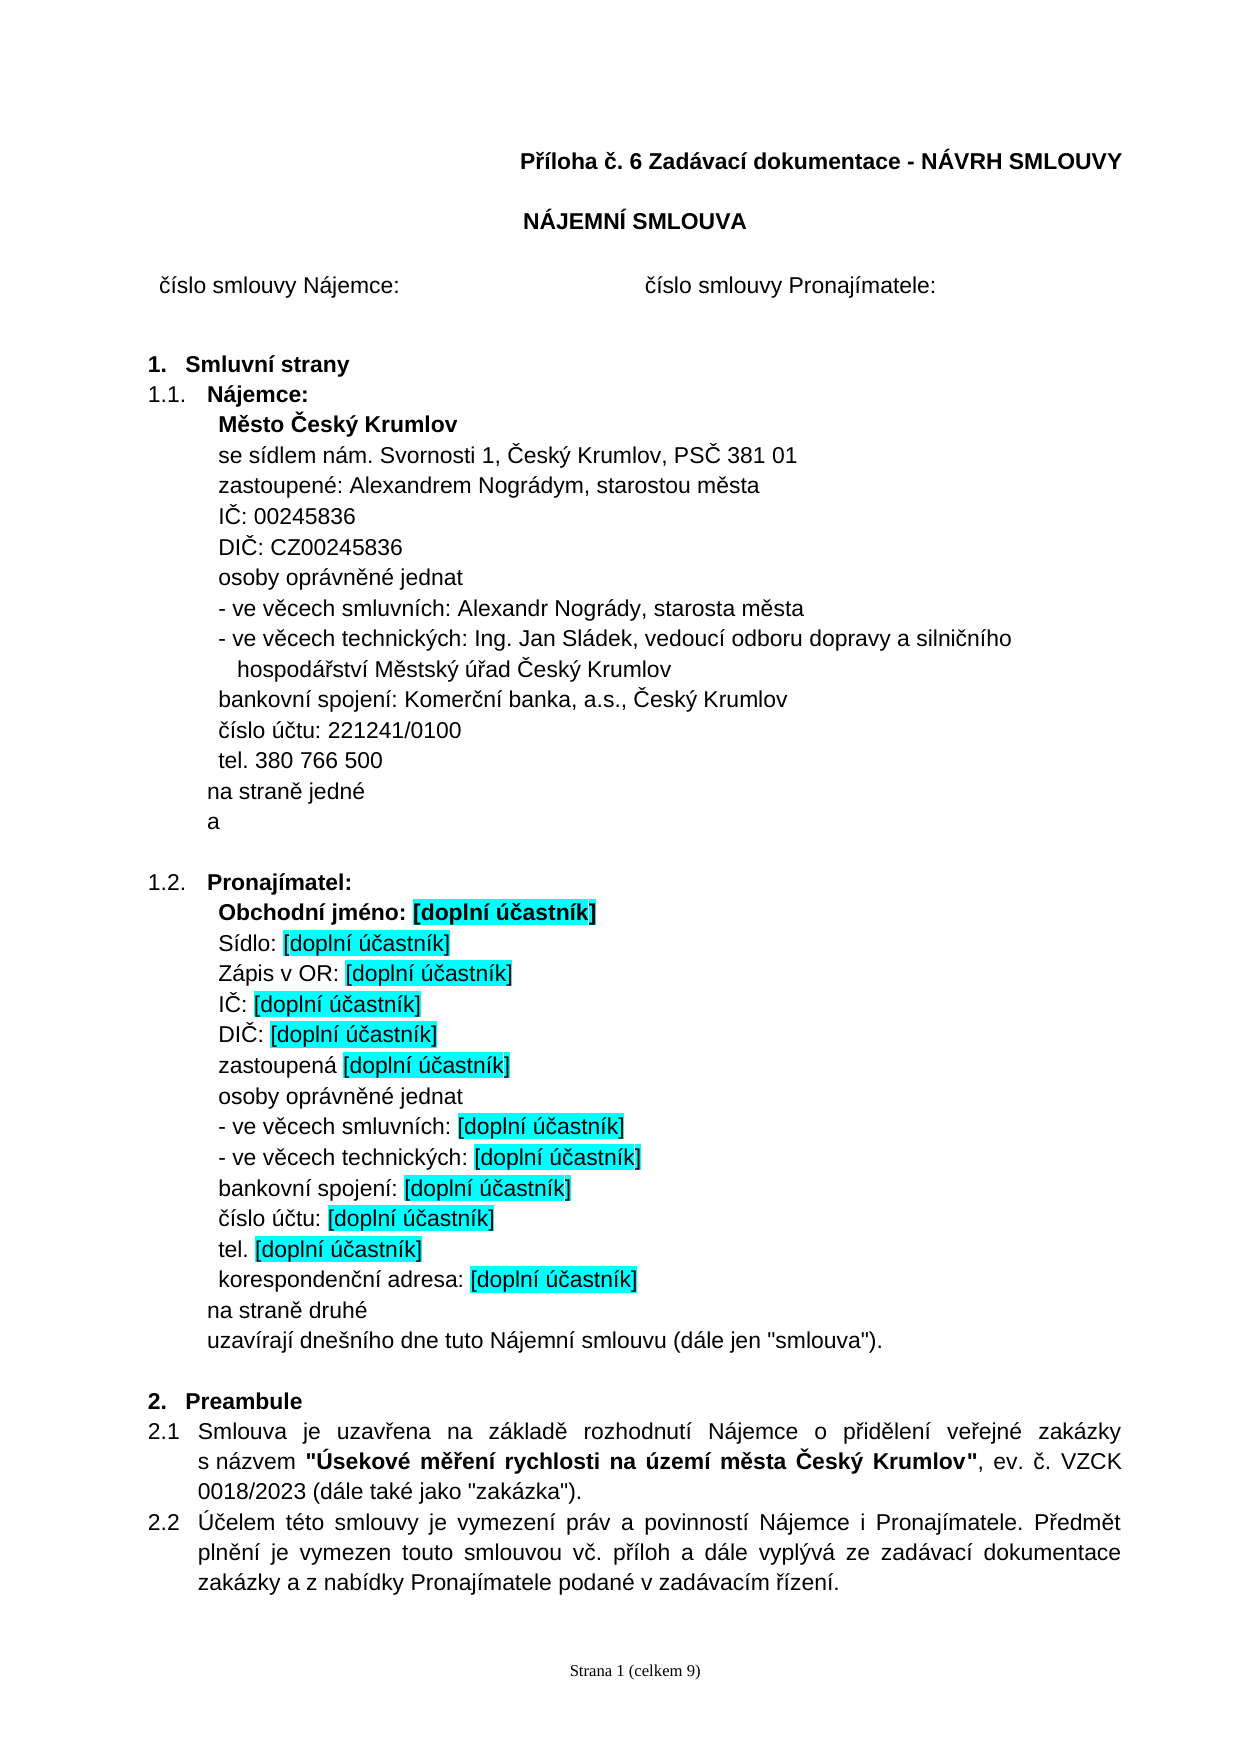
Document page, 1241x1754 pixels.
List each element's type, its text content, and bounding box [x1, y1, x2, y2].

table_cell korespondenční adresa: [doplní účastník] [189, 1266, 1122, 1297]
text NÁJEMNÍ SMLOUVA [148, 208, 1122, 267]
table_cell číslo účtu: [doplní účastník] [189, 1205, 1122, 1236]
table_cell bankovní spojení: [doplní účastník] [189, 1175, 1122, 1205]
table_cell DIČ: CZ00245836 [189, 534, 1122, 564]
table_cell tel. 380 766 500 [189, 748, 1122, 778]
table_cell - ve věcech smluvních: Alexandr Nogrády, starosta města [189, 595, 1122, 625]
list Smlouva je uzavřena na základě rozhodnutí Nájemce o přidělení veřejné zakázky s názvem "Úsekové měření rychlosti na území města Český Krumlov", ev. č. VZCK 0018/2023 (dále také jako "zakázka"). [148, 1418, 1122, 1504]
table_cell - ve věcech technických: Ing. Jan Sládek, vedoucí odboru dopravy a silničního hospodářství Městský úřad Český Krumlov [189, 625, 1122, 686]
list Preambule [148, 1388, 1122, 1414]
title Příloha č. 6 Zadávací dokumentace - NÁVRH SMLOUVY [148, 148, 1122, 174]
table_cell Sídlo: [doplní účastník] [189, 930, 1122, 960]
table_cell IČ: [doplní účastník] [189, 991, 1122, 1021]
table_cell číslo účtu: 221241/0100 [189, 717, 1122, 747]
table_cell zastoupené: Alexandrem Nográdym, starostou města [189, 472, 1122, 503]
table_cell IČ: 00245836 [189, 503, 1122, 533]
table_cell osoby oprávněné jednat [189, 564, 1122, 595]
table_cell Zápis v OR: [doplní účastník] [189, 960, 1122, 991]
table_header číslo smlouvy Pronajímatele: [633, 272, 1122, 320]
table_cell - ve věcech smluvních: [doplní účastník] [189, 1113, 1122, 1144]
table_cell osoby oprávněné jednat [189, 1083, 1122, 1113]
table_header Město Český Krumlov [189, 411, 1122, 442]
text na straně druhé [207, 1297, 1122, 1323]
list Smluvní strany [148, 351, 1122, 377]
table_cell tel. [doplní účastník] [189, 1236, 1122, 1266]
table_header Obchodní jméno: [doplní účastník] [189, 899, 1122, 929]
list Pronajímatel: [148, 869, 1122, 895]
text na straně jedné [207, 778, 1122, 804]
table_cell se sídlem nám. Svornosti 1, Český Krumlov, PSČ 381 01 [189, 442, 1122, 472]
table_header číslo smlouvy Nájemce: [148, 272, 633, 320]
list Účelem této smlouvy je vymezení práv a povinností Nájemce i Pronajímatele. Předmět plnění je vymezen touto smlouvou vč. příloh a dále vyplývá ze zadávací dokumentace zakázky a z nabídky Pronajímatele podané v zadávacím řízení. [148, 1508, 1122, 1595]
list Nájemce: [148, 381, 1122, 407]
text uzavírají dnešního dne tuto Nájemní smlouvu (dále jen "smlouva"). [207, 1327, 1122, 1353]
table_cell - ve věcech technických: [doplní účastník] [189, 1144, 1122, 1174]
text a [207, 808, 1122, 834]
table_cell DIČ: [doplní účastník] [189, 1021, 1122, 1052]
table_cell bankovní spojení: Komerční banka, a.s., Český Krumlov [189, 686, 1122, 717]
table_cell zastoupená [doplní účastník] [189, 1052, 1122, 1083]
